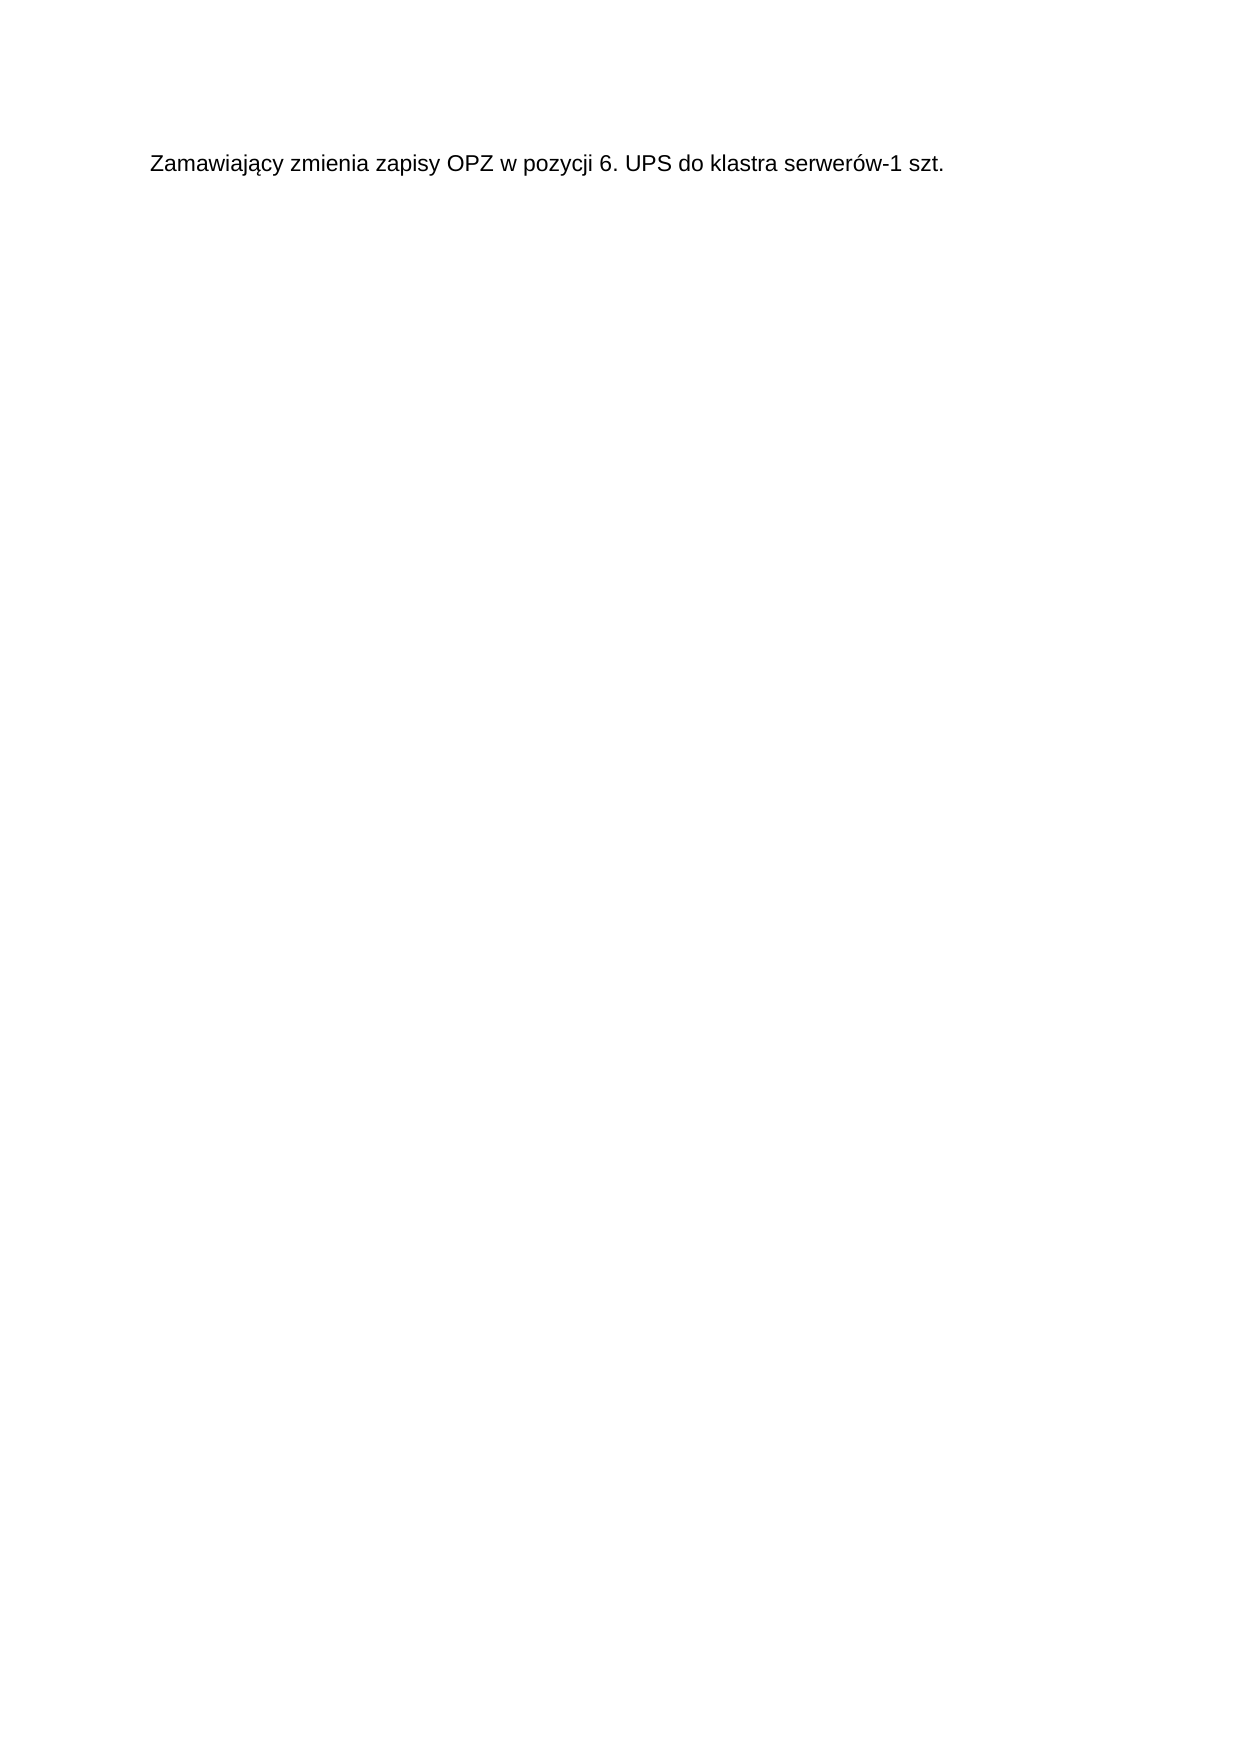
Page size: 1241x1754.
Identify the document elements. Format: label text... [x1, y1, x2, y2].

text Zamawiający zmienia zapisy OPZ w pozycji 6. UPS do klastra serwerów-1 szt. [150, 150, 1090, 176]
